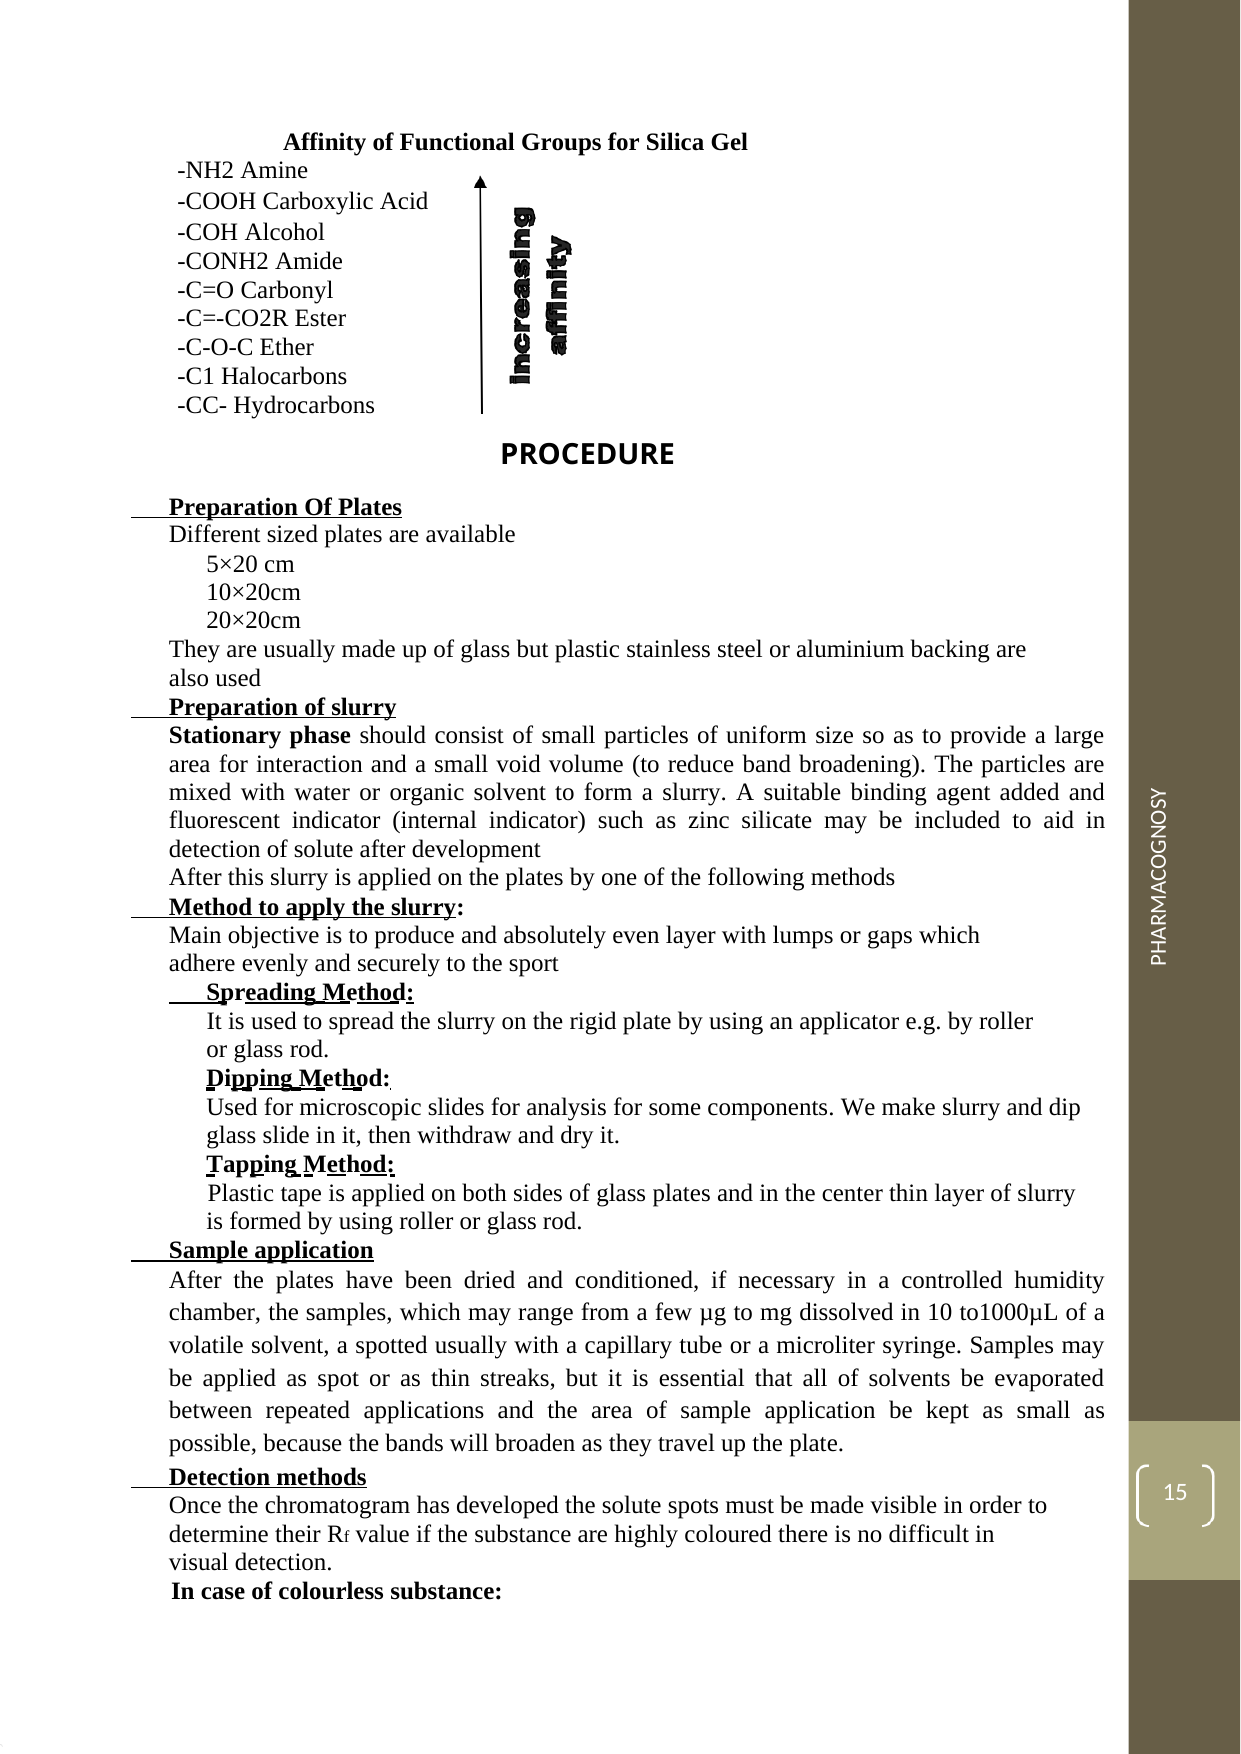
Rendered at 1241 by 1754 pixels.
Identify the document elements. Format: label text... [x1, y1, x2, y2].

list Preparation Of Plates [131, 492, 1106, 520]
text -C-O-C Ether [177, 332, 1106, 361]
table_header PHARMACOGNOSY [1144, 787, 1171, 966]
list Preparation of slurry [131, 692, 1106, 721]
text -CONH2 Amide [177, 246, 1106, 275]
text Main objective is to produce and absolutely even layer with lumps or gaps which adhere evenly and securely to the sport [169, 921, 1052, 977]
text 15 [1143, 1476, 1187, 1506]
text Stationary phase should consist of small particles of uniform size so as to provide a large area for interaction and a small void volume (to reduce band broadening). The particles are mixed with water or organic solvent to form a slurry. A suitable binding agent added and fluorescent indicator (internal indicator) such as zinc silicate may be included to aid in detection of solute after development [169, 721, 1106, 862]
list Method to apply the slurry: [131, 892, 1106, 920]
list Detection methods [131, 1462, 1106, 1490]
list Tapping Method: [169, 1149, 1106, 1178]
text Plastic tape is applied on both sides of glass plates and in the center thin layer of slurry is formed by using roller or glass rod. [206, 1179, 1098, 1234]
text They are usually made up of glass but plastic stainless steel or aluminium backing are also used [169, 636, 1073, 691]
text Affinity of Functional Groups for Silica Gel [283, 127, 1106, 156]
list Spreading Method: [169, 977, 1106, 1006]
text -C1 Halocarbons [177, 361, 1106, 390]
text -COH Alcohol [177, 217, 1106, 246]
text After the plates have been dried and conditioned, if necessary in a controlled humidity chamber, the samples, which may range from a few µg to mg dissolved in 10 to1000µL of a volatile solvent, a spotted usually with a capillary tube or a microliter syringe. Samples may be applied as spot or as thin streaks, but it is essential that all of solvents be evaporated between repeated applications and the area of sample application be kept as small as possible, because the bands will broaden as they travel up the plate. [169, 1265, 1106, 1457]
picture [1128, 0, 1241, 1754]
text -NH2 Amine [177, 156, 1106, 184]
text Used for microscopic slides for analysis for some components. We make slurry and dip glass slide in it, then withdraw and dry it. [206, 1093, 1081, 1148]
text In case of colourless substance: [171, 1576, 1106, 1605]
list Dipping Method: [169, 1063, 1106, 1092]
text -C=-CO2R Ester [177, 303, 1106, 332]
list 5×20 cm [169, 549, 1106, 577]
text Different sized plates are available [169, 520, 1106, 548]
list Sample application [131, 1235, 1106, 1264]
text -C=O Carbonyl [177, 275, 1106, 303]
list 10×20cm [169, 577, 1106, 606]
text Once the chromatogram has developed the solute spots must be made visible in order to determine their Rf value if the substance are highly coloured there is no difficult in visual detection. [169, 1491, 1060, 1576]
text After this slurry is applied on the plates by one of the following methods [169, 863, 1106, 891]
text -CC- Hydrocarbons [177, 390, 1106, 419]
text It is used to spread the slurry on the rigid plate by using an applicator e.g. by roller or glass rod. [206, 1007, 1060, 1063]
list 20×20cm [169, 606, 1106, 634]
text PROCEDURE [500, 433, 1106, 473]
text -COOH Carboxylic Acid [177, 186, 1106, 215]
